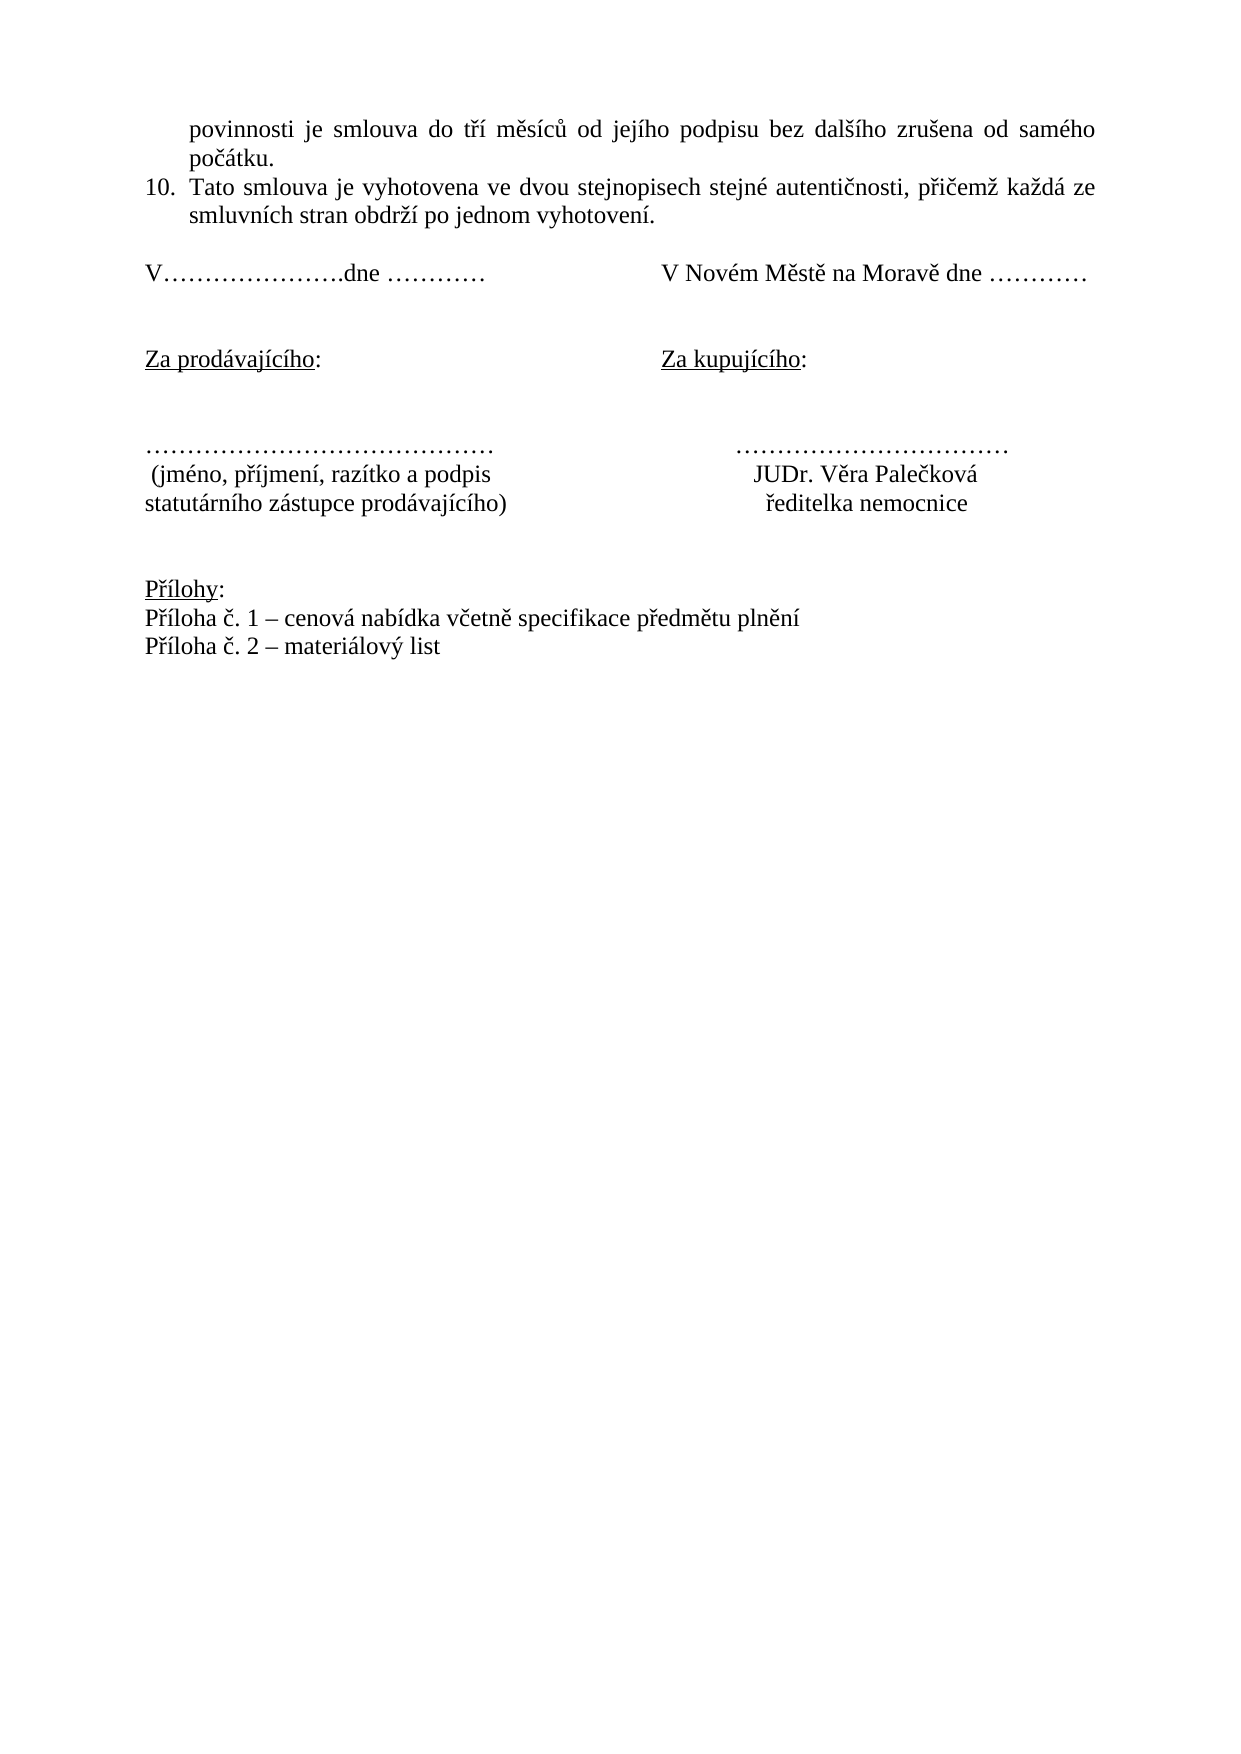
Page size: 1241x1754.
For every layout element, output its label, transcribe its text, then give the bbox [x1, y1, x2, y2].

text Příloha č. 2 – materiálový list [144, 631, 1097, 660]
text statutárního zástupce prodávajícího) ředitelka nemocnice [144, 488, 1097, 516]
text …………………………………… …………………………… [144, 430, 1097, 459]
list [144, 114, 1097, 172]
text (jméno, příjmení, razítko a podpis JUDr. Věra Palečková [144, 459, 1097, 488]
list Tato smlouva je vyhotovena ve dvou stejnopisech stejné autentičnosti, přičemž každá ze smluvních stran obdrží po jednom vyhotovení. [144, 172, 1097, 229]
text Příloha č. 1 – cenová nabídka včetně specifikace předmětu plnění [144, 603, 1097, 631]
text Za prodávajícího: Za kupujícího: [144, 344, 1097, 373]
text V………………….dne ………… V Novém Městě na Moravě dne ………… [144, 258, 1097, 287]
text Přílohy: [144, 574, 1097, 603]
